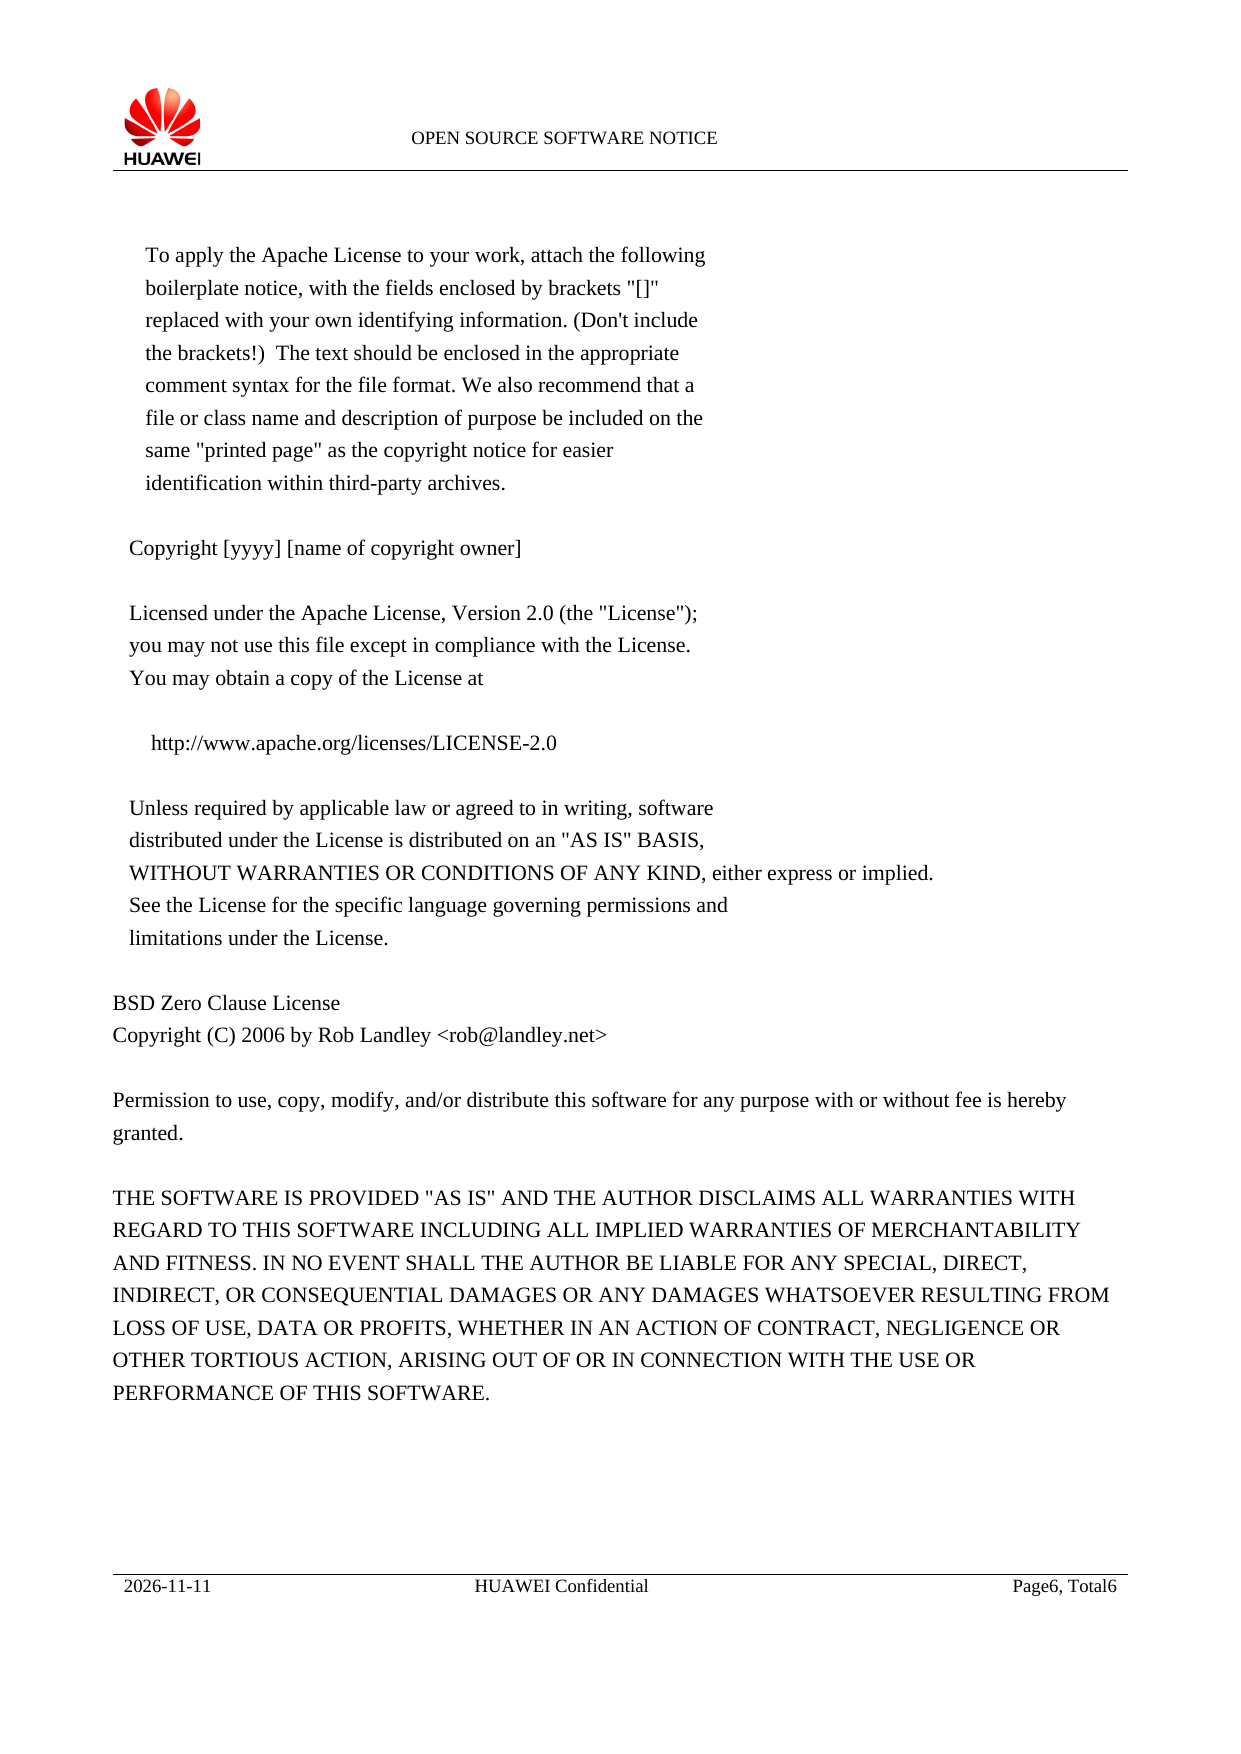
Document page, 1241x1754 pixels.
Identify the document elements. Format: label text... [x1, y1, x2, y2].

picture [124, 88, 201, 165]
